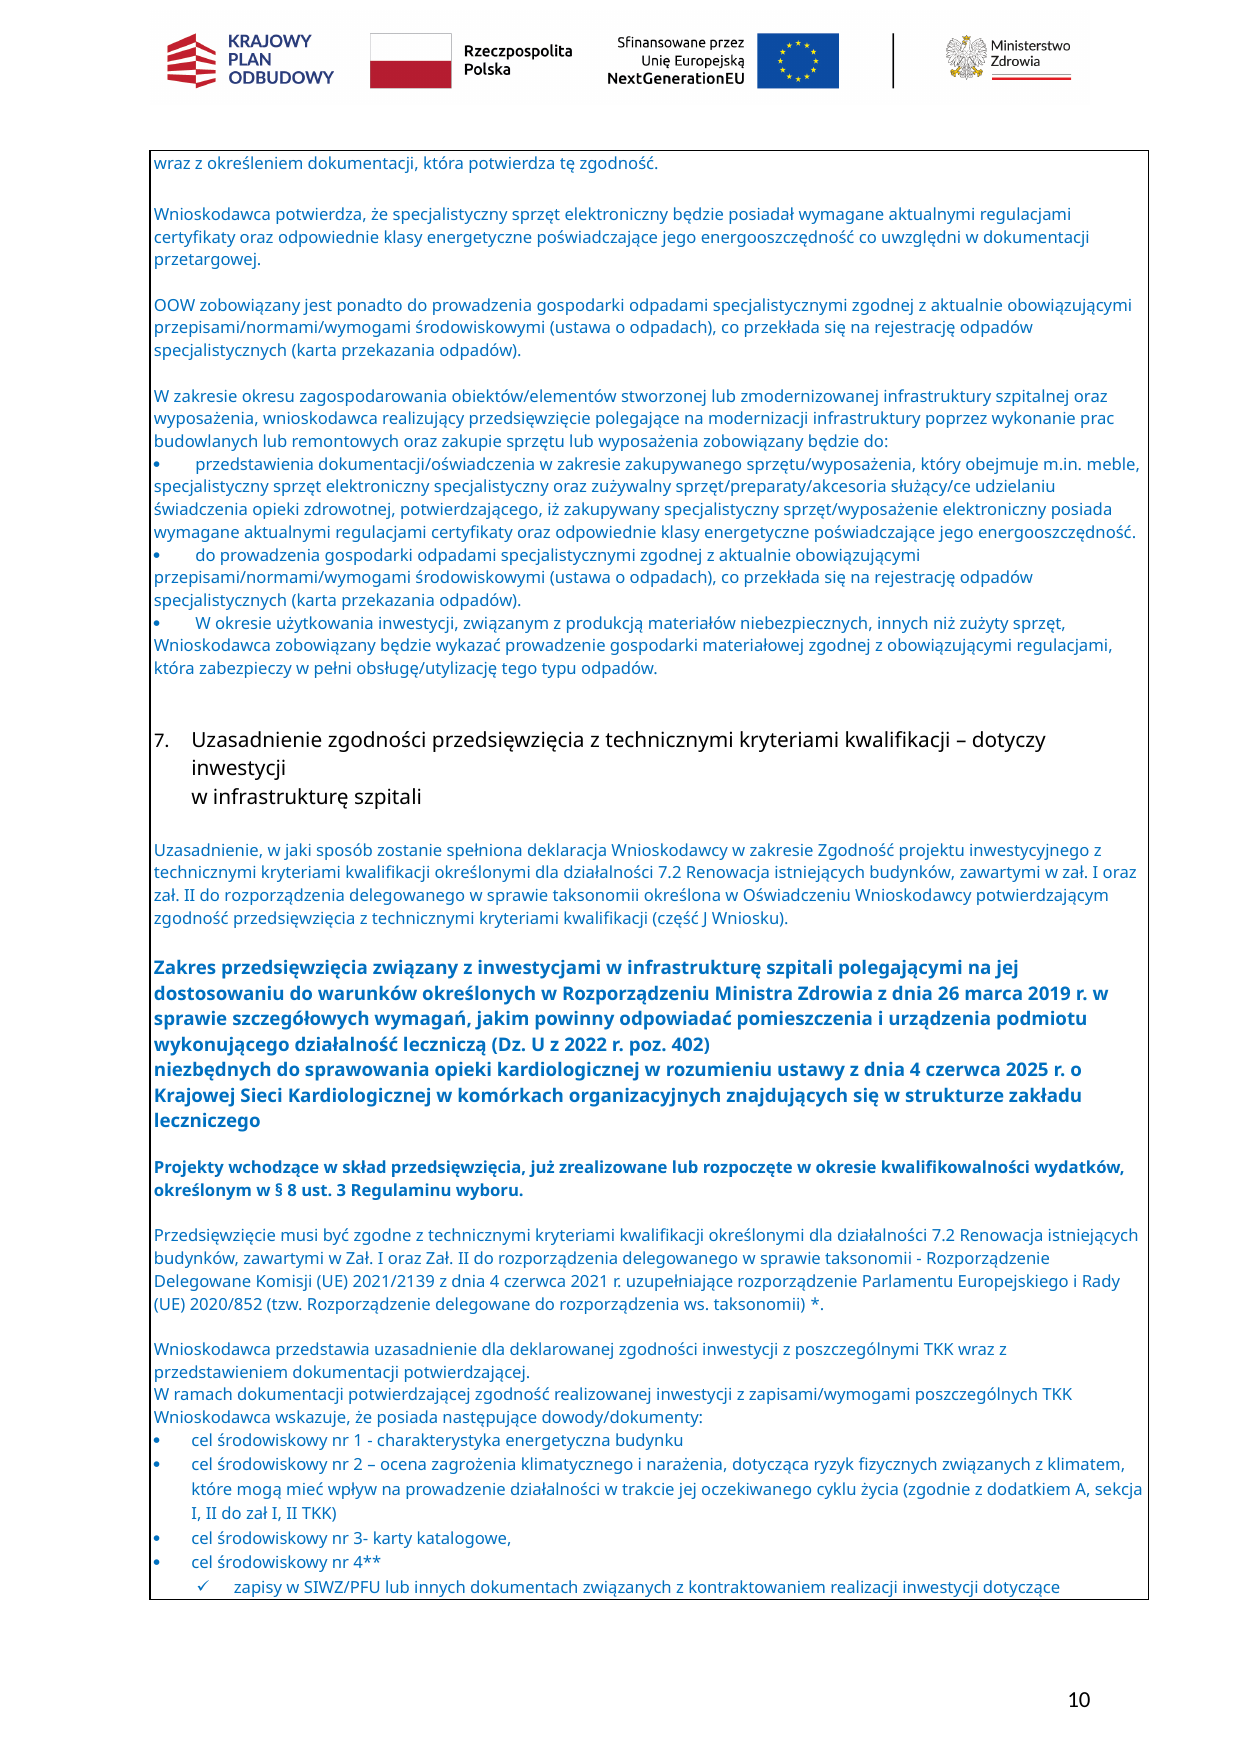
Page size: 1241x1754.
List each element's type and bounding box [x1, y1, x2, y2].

picture [150, 10, 1090, 105]
table_cell [151, 151, 1148, 1599]
